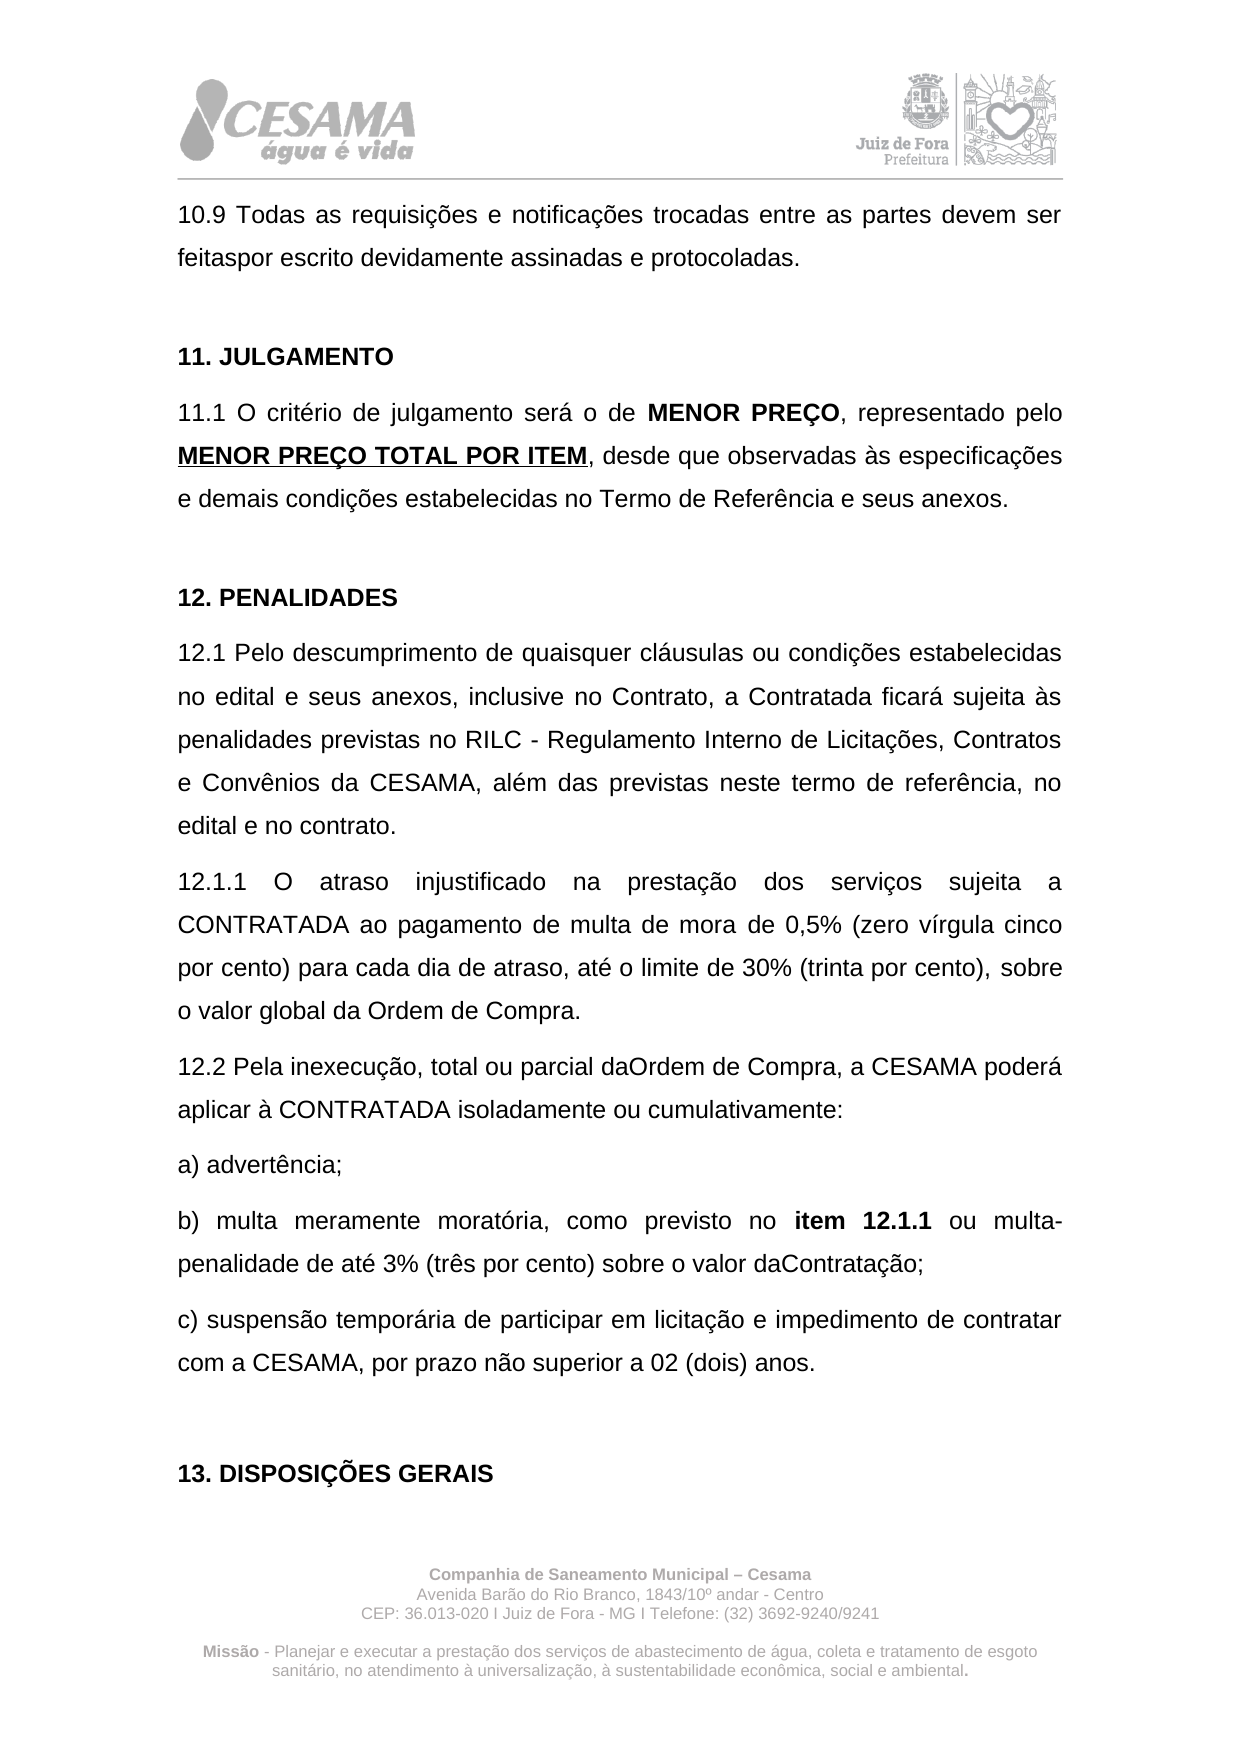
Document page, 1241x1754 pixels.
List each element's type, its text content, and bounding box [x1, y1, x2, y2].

text 12.1 Pelo descumprimento de quaisquer cláusulas ou condições estabelecidas no edital e seus anexos, inclusive no Contrato, a Contratada ficará sujeita às penalidades previstas no RILC - Regulamento Interno de Licitações, Contratos e Convênios da CESAMA, além das previstas neste termo de referência, no edital e no contrato. [177, 638, 1063, 840]
text a) advertência; [177, 1150, 1063, 1179]
text b) multa meramente moratória, como previsto no item 12.1.1 ou multa-penalidade de até 3% (três por cento) sobre o valor daContratação; [177, 1206, 1063, 1278]
text 13. DISPOSIÇÕES GERAIS [177, 1459, 1063, 1488]
text 11. JULGAMENTO [177, 342, 1063, 371]
text 12. PENALIDADES [177, 583, 1063, 612]
text 10.9 Todas as requisições e notificações trocadas entre as partes devem ser feitaspor escrito devidamente assinadas e protocoladas. [177, 200, 1063, 272]
text 11.1 O critério de julgamento será o de MENOR PREÇO, representado pelo MENOR PREÇO TOTAL POR ITEM, desde que observadas às especificações e demais condições estabelecidas no Termo de Referência e seus anexos. [177, 398, 1063, 513]
text c) suspensão temporária de participar em licitação e impedimento de contratar com a CESAMA, por prazo não superior a 02 (dois) anos. [177, 1305, 1063, 1377]
text 12.1.1 O atraso injustificado na prestação dos serviços sujeita a CONTRATADA ao pagamento de multa de mora de 0,5% (zero vírgula cinco por cento) para cada dia de atraso, até o limite de 30% (trinta por cento), sobre o valor global da Ordem de Compra. [177, 867, 1063, 1025]
text 12.2 Pela inexecução, total ou parcial daOrdem de Compra, a CESAMA poderá aplicar à CONTRATADA isoladamente ou cumulativamente: [177, 1052, 1063, 1123]
picture [177, 73, 1064, 180]
